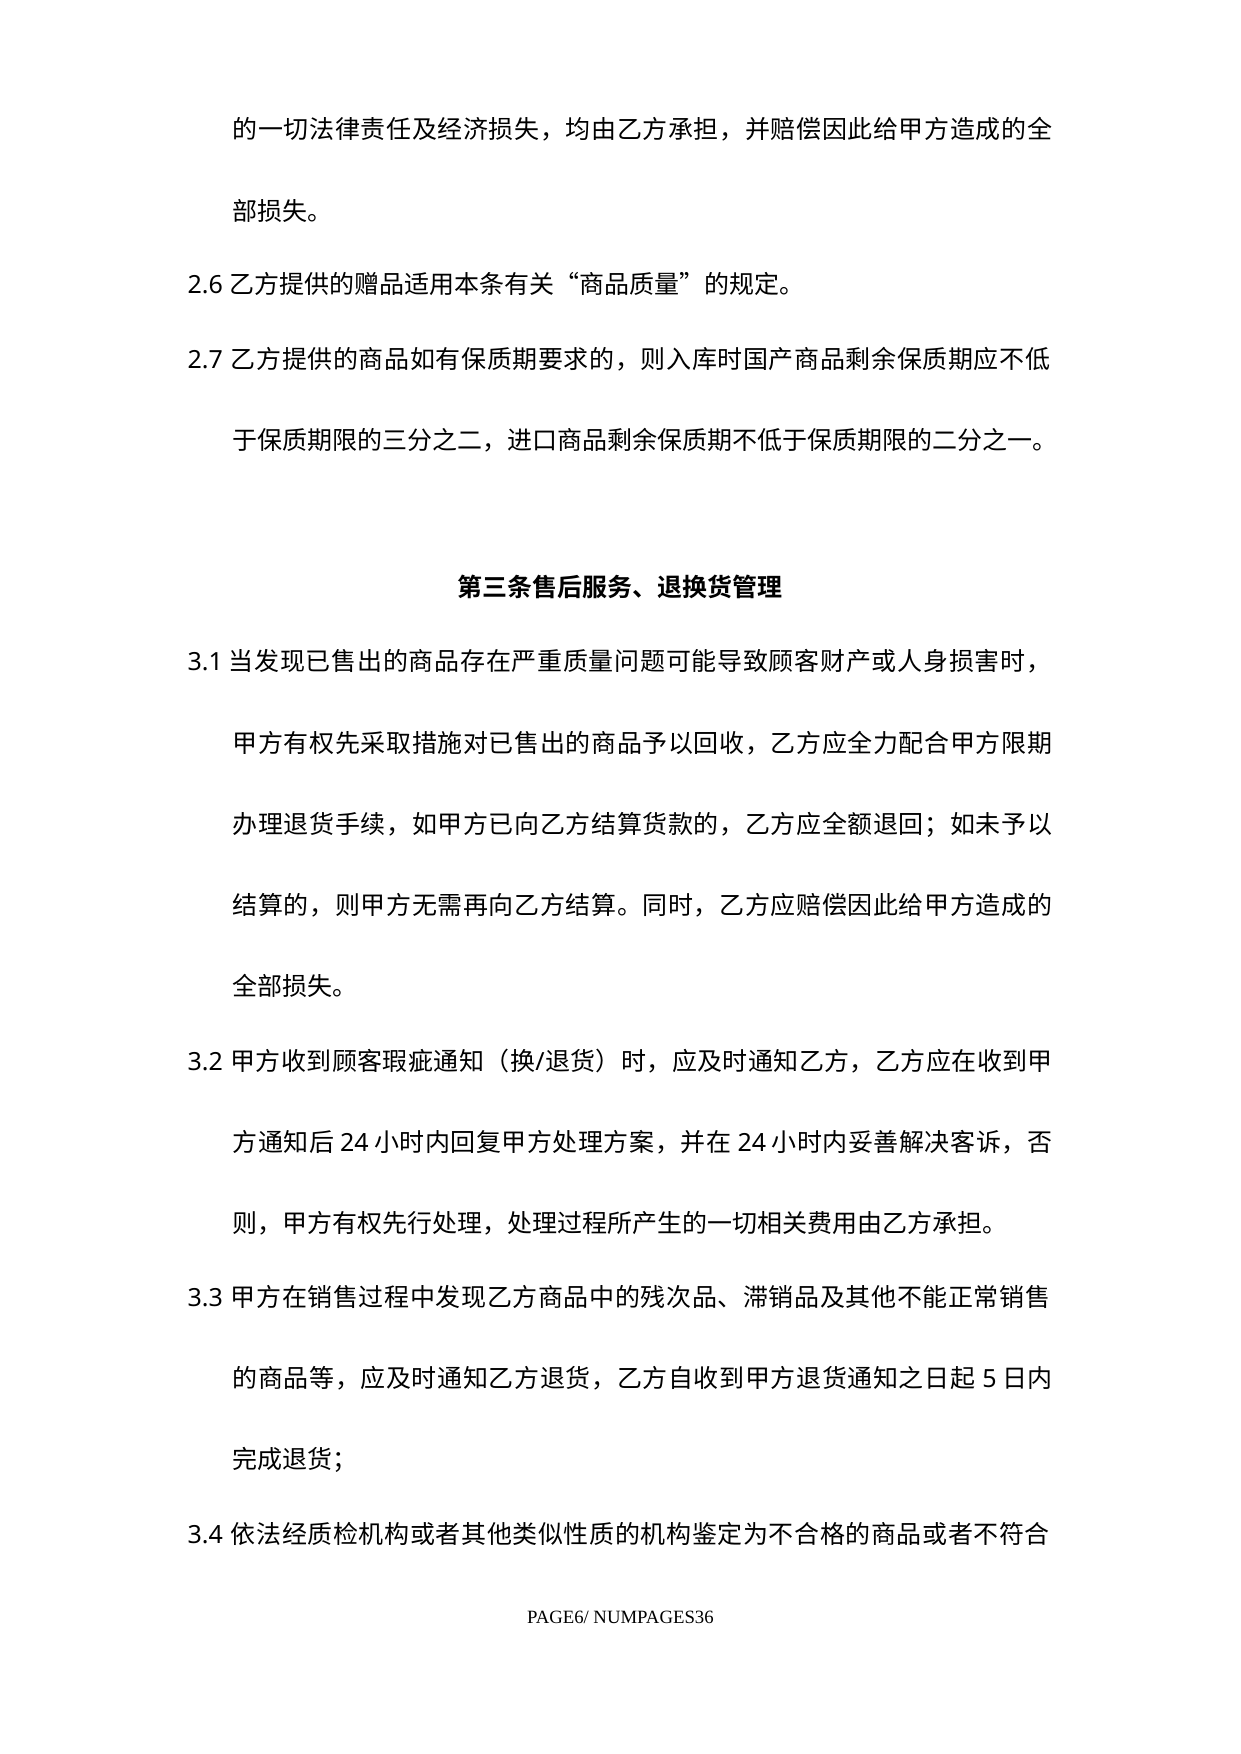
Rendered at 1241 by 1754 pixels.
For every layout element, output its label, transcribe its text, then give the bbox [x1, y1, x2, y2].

text 2.6 乙方提供的赠品适用本条有关“商品质量”的规定。 [187, 251, 1053, 316]
text 2.7 乙方提供的商品如有保质期要求的，则入库时国产商品剩余保质期应不低于保质期限的三分之二，进口商品剩余保质期不低于保质期限的二分之一。 [187, 325, 1053, 471]
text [187, 95, 1053, 242]
text 3.1当发现已售出的商品存在严重质量问题可能导致顾客财产或人身损害时，甲方有权先采取措施对已售出的商品予以回收，乙方应全力配合甲方限期办理退货手续，如甲方已向乙方结算货款的，乙方应全额退回；如未予以结算的，则甲方无需再向乙方结算。同时，乙方应赔偿因此给甲方造成的全部损失。 [187, 627, 1053, 1017]
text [187, 1500, 1053, 1565]
text 3.2 甲方收到顾客瑕疵通知（换/退货）时，应及时通知乙方，乙方应在收到甲方通知后24小时内回复甲方处理方案，并在24小时内妥善解决客诉，否则，甲方有权先行处理，处理过程所产生的一切相关费用由乙方承担。 [187, 1027, 1053, 1254]
text 3.3 甲方在销售过程中发现乙方商品中的残次品、滞销品及其他不能正常销售的商品等，应及时通知乙方退货，乙方自收到甲方退货通知之日起5日内完成退货； [187, 1263, 1053, 1491]
text 第三条售后服务、退换货管理 [187, 553, 1053, 618]
